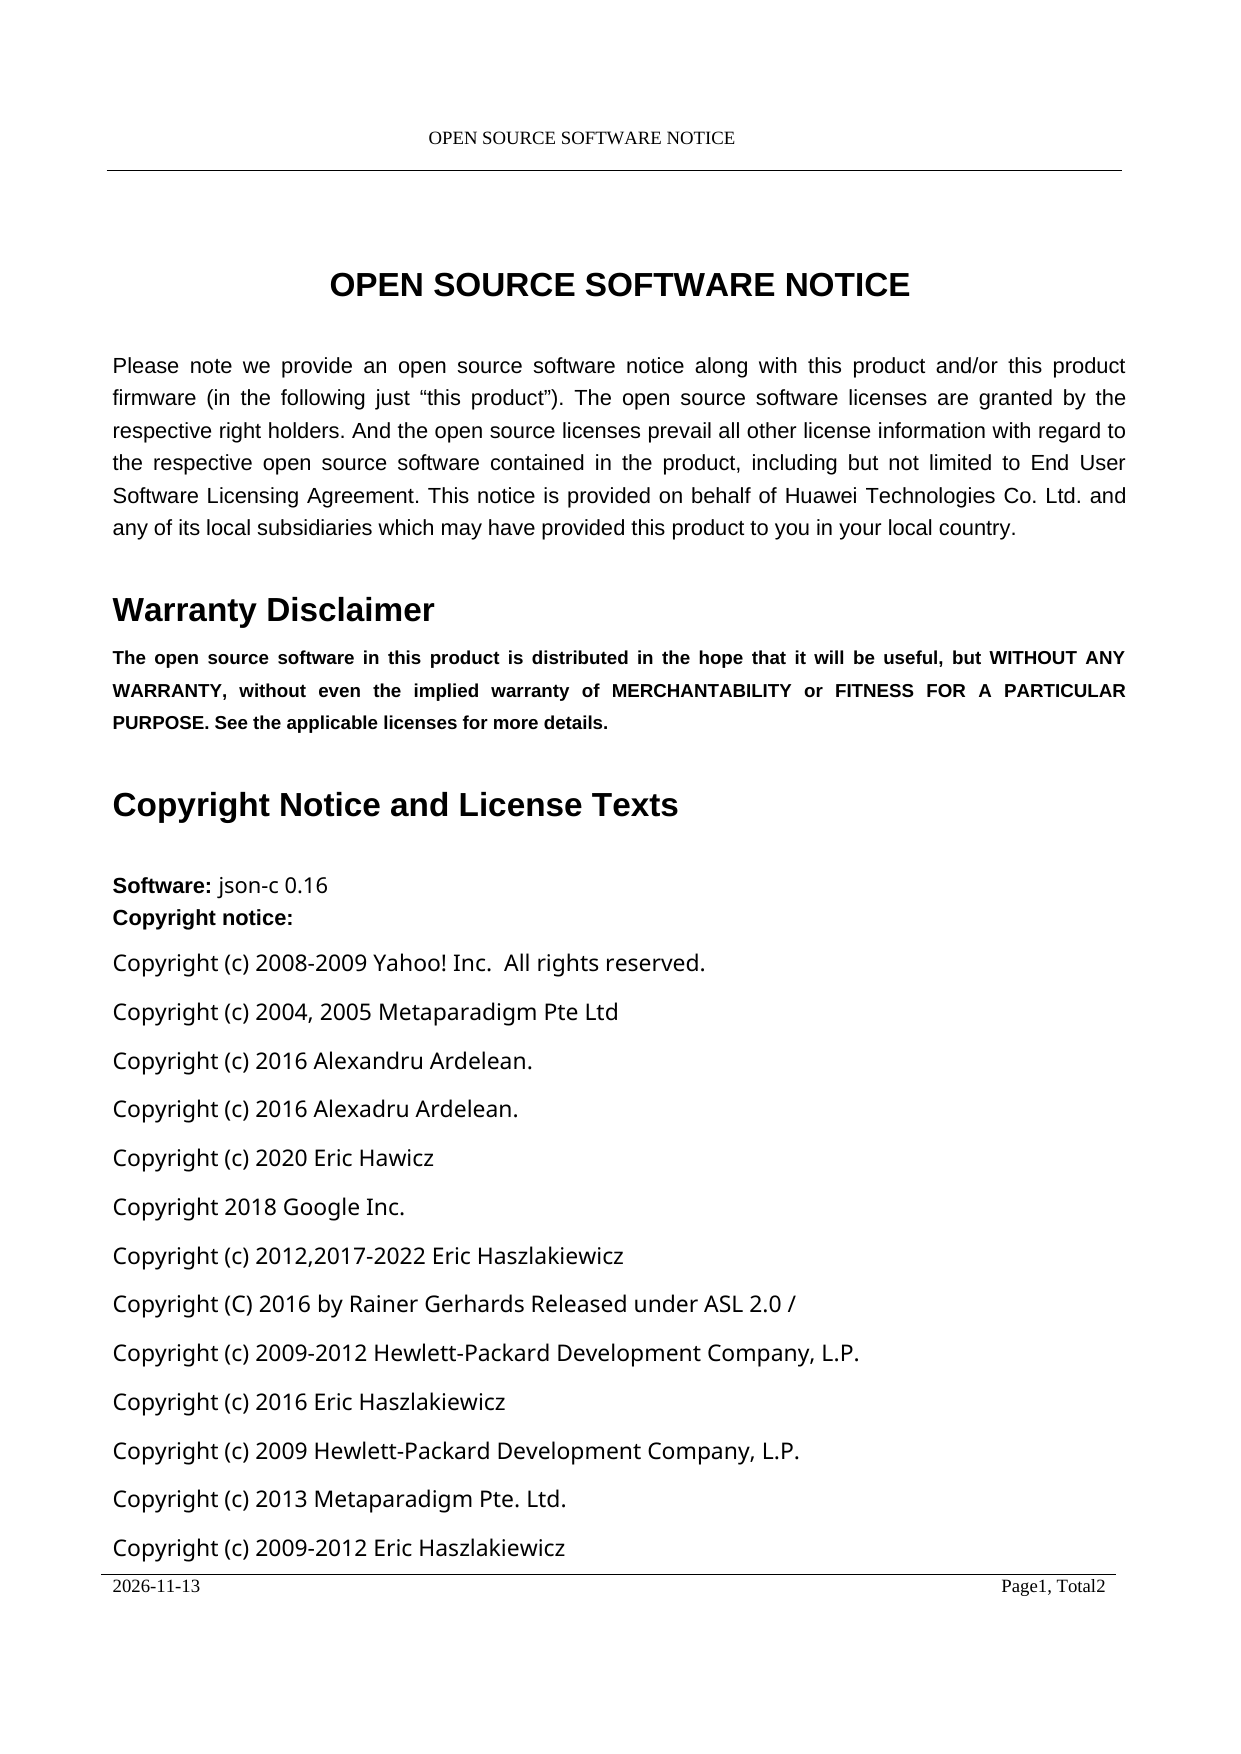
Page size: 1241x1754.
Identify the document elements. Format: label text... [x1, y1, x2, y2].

text OPEN SOURCE SOFTWARE NOTICE [112, 251, 1128, 316]
text Software: json-c 0.16 [112, 869, 1128, 901]
text Please note we provide an open source software notice along with this product and/or this product firmware (in the following just “this product”). The open source software licenses are granted by the respective right holders. And the open source licenses prevail all other license information with regard to the respective open source software contained in the product, including but not limited to End User Software Licensing Agreement. This notice is provided on behalf of Huawei Technologies Co. Ltd. and any of its local subsidiaries which may have provided this product to you in your local country. [112, 349, 1128, 544]
text Copyright Notice and License Texts [112, 771, 1128, 836]
text Warranty Disclaimer [112, 576, 1128, 641]
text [112, 947, 1128, 1564]
text Copyright notice: [112, 901, 1128, 934]
text The open source software in this product is distributed in the hope that it will be useful, but WITHOUT ANY WARRANTY, without even the implied warranty of MERCHANTABILITY or FITNESS FOR A PARTICULAR PURPOSE. See the applicable licenses for more details. [112, 641, 1128, 739]
